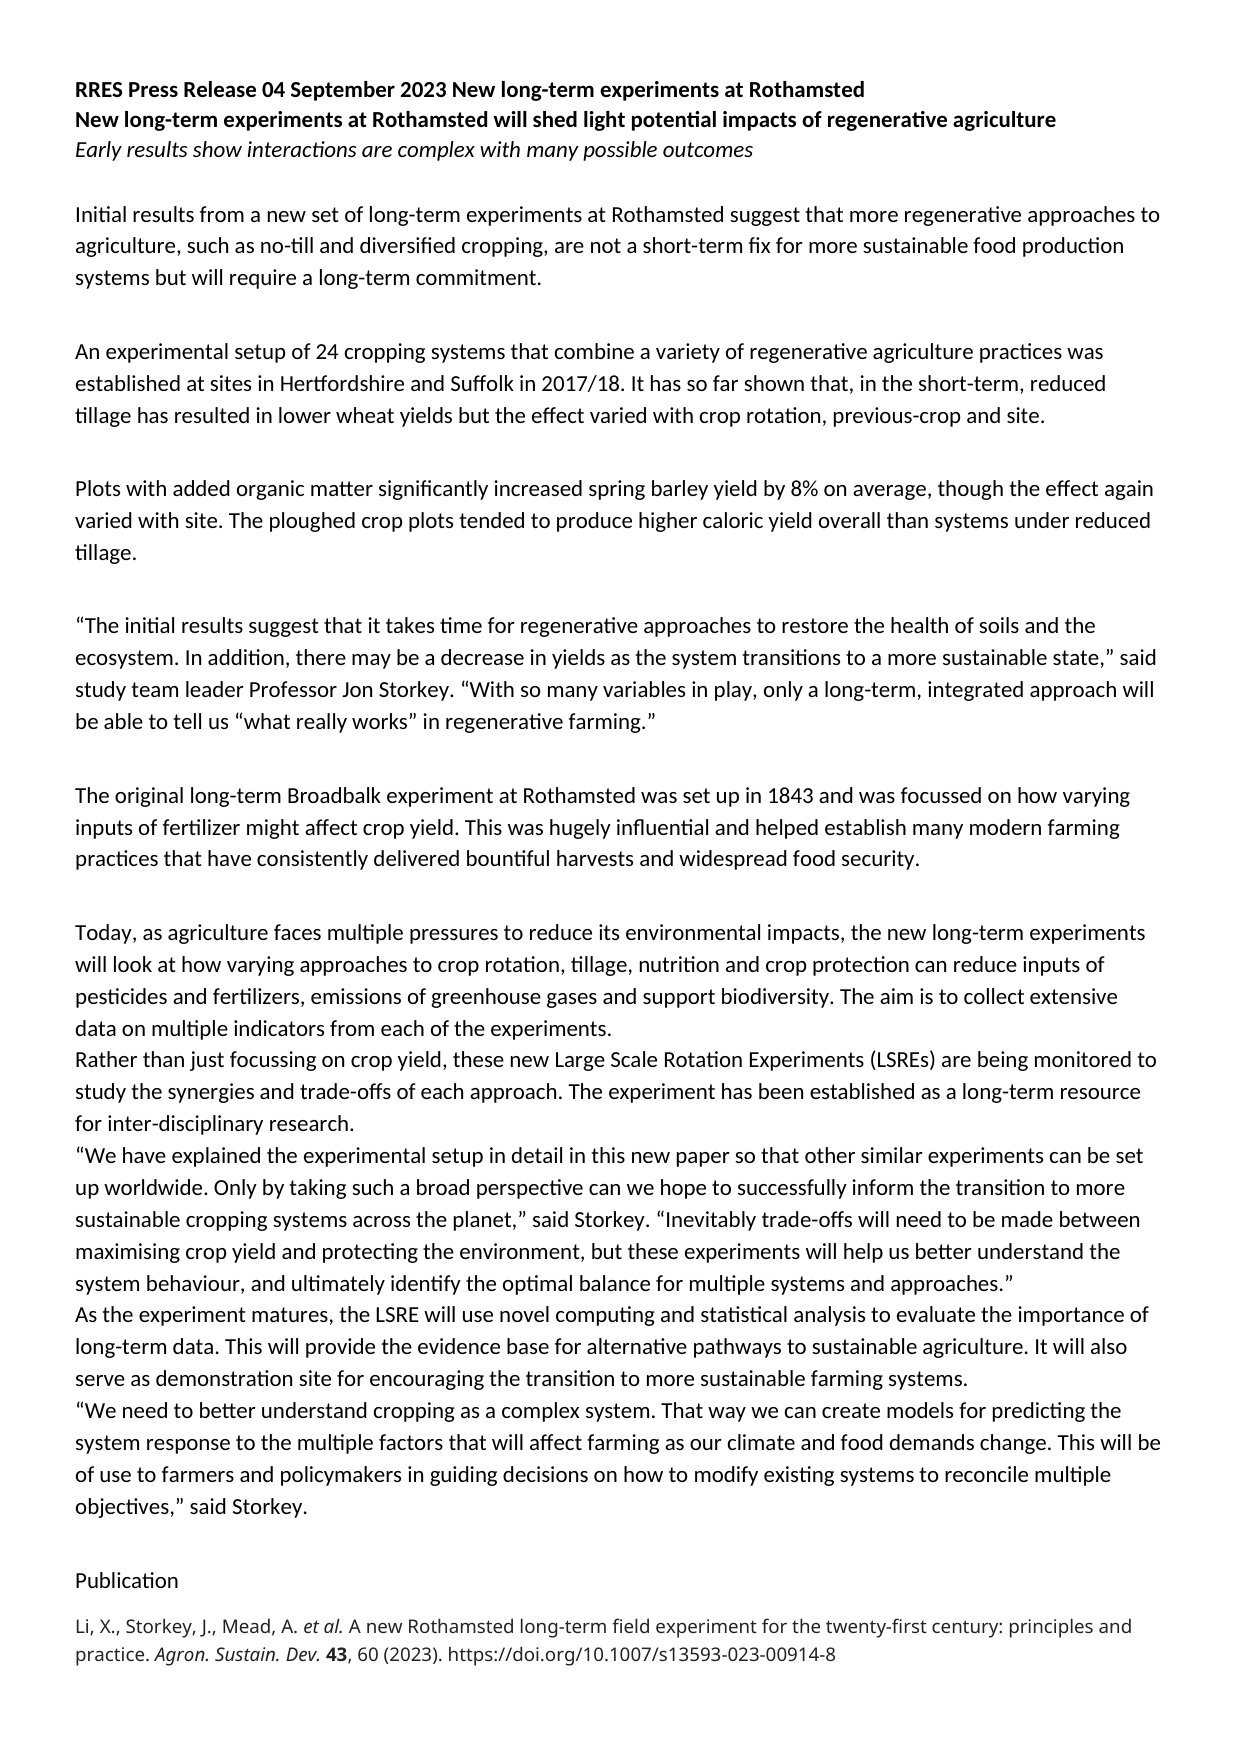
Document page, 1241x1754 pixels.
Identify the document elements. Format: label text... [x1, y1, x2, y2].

text “We need to better understand cropping as a complex system. That way we can create models for predicting the system response to the multiple factors that will affect farming as our climate and food demands change. This will be of use to farmers and policymakers in guiding decisions on how to modify existing systems to reconcile multiple objectives,” said Storkey. [75, 1392, 1165, 1520]
text Publication [75, 1567, 1165, 1595]
text Early results show interactions are complex with many possible outcomes [75, 135, 1165, 163]
text Li, X., Storkey, J., Mead, A. et al. A new Rothamsted long-term field experiment for the twenty-first century: principles and practice. Agron. Sustain. Dev. 43, 60 (2023). https://doi.org/10.1007/s13593-023-00914-8 [75, 1613, 1165, 1667]
text Initial results from a new set of long-term experiments at Rothamsted suggest that more regenerative approaches to agriculture, such as no-till and diversified cropping, are not a short-term fix for more sustainable food production systems but will require a long-term commitment. [75, 196, 1165, 291]
text Today, as agriculture faces multiple pressures to reduce its environmental impacts, the new long-term experiments will look at how varying approaches to crop rotation, tillage, nutrition and crop protection can reduce inputs of pesticides and fertilizers, emissions of greenhouse gases and support biodiversity. The aim is to collect extensive data on multiple indicators from each of the experiments. [75, 914, 1165, 1042]
text RRES Press Release 04 September 2023 New long-term experiments at Rothamsted [75, 75, 1165, 103]
text “We have explained the experimental setup in detail in this new paper so that other similar experiments can be set up worldwide. Only by taking such a broad perspective can we hope to successfully inform the transition to more sustainable cropping systems across the planet,” said Storkey. “Inevitably trade-offs will need to be made between maximising crop yield and protecting the environment, but these experiments will help us better understand the system behaviour, and ultimately identify the optimal balance for multiple systems and approaches.” [75, 1137, 1165, 1297]
text An experimental setup of 24 cropping systems that combine a variety of regenerative agriculture practices was established at sites in Hertfordshire and Suffolk in 2017/18. It has so far shown that, in the short-term, reduced tillage has resulted in lower wheat yields but the effect varied with crop rotation, previous-crop and site. [75, 333, 1165, 429]
text Plots with added organic matter significantly increased spring barley yield by 8% on average, though the effect again varied with site. The ploughed crop plots tended to produce higher caloric yield overall than systems under reduced tillage. [75, 470, 1165, 566]
text “The initial results suggest that it takes time for regenerative approaches to restore the health of soils and the ecosystem. In addition, there may be a decrease in yields as the system transitions to a more sustainable state,” said study team leader Professor Jon Storkey. “With so many variables in play, only a long-term, integrated approach will be able to tell us “what really works” in regenerative farming.” [75, 608, 1165, 735]
text New long-term experiments at Rothamsted will shed light potential impacts of regenerative agriculture [75, 105, 1165, 133]
text Rather than just focussing on crop yield, these new Large Scale Rotation Experiments (LSREs) are being monitored to study the synergies and trade-offs of each approach. The experiment has been established as a long-term resource for inter-disciplinary research. [75, 1042, 1165, 1137]
text As the experiment matures, the LSRE will use novel computing and statistical analysis to evaluate the importance of long-term data. This will provide the evidence base for alternative pathways to sustainable agriculture. It will also serve as demonstration site for encouraging the transition to more sustainable farming systems. [75, 1297, 1165, 1392]
text The original long-term Broadbalk experiment at Rothamsted was set up in 1843 and was focussed on how varying inputs of fertilizer might affect crop yield. This was hugely influential and helped establish many modern farming practices that have consistently delivered bountiful harvests and widespread food security. [75, 777, 1165, 872]
